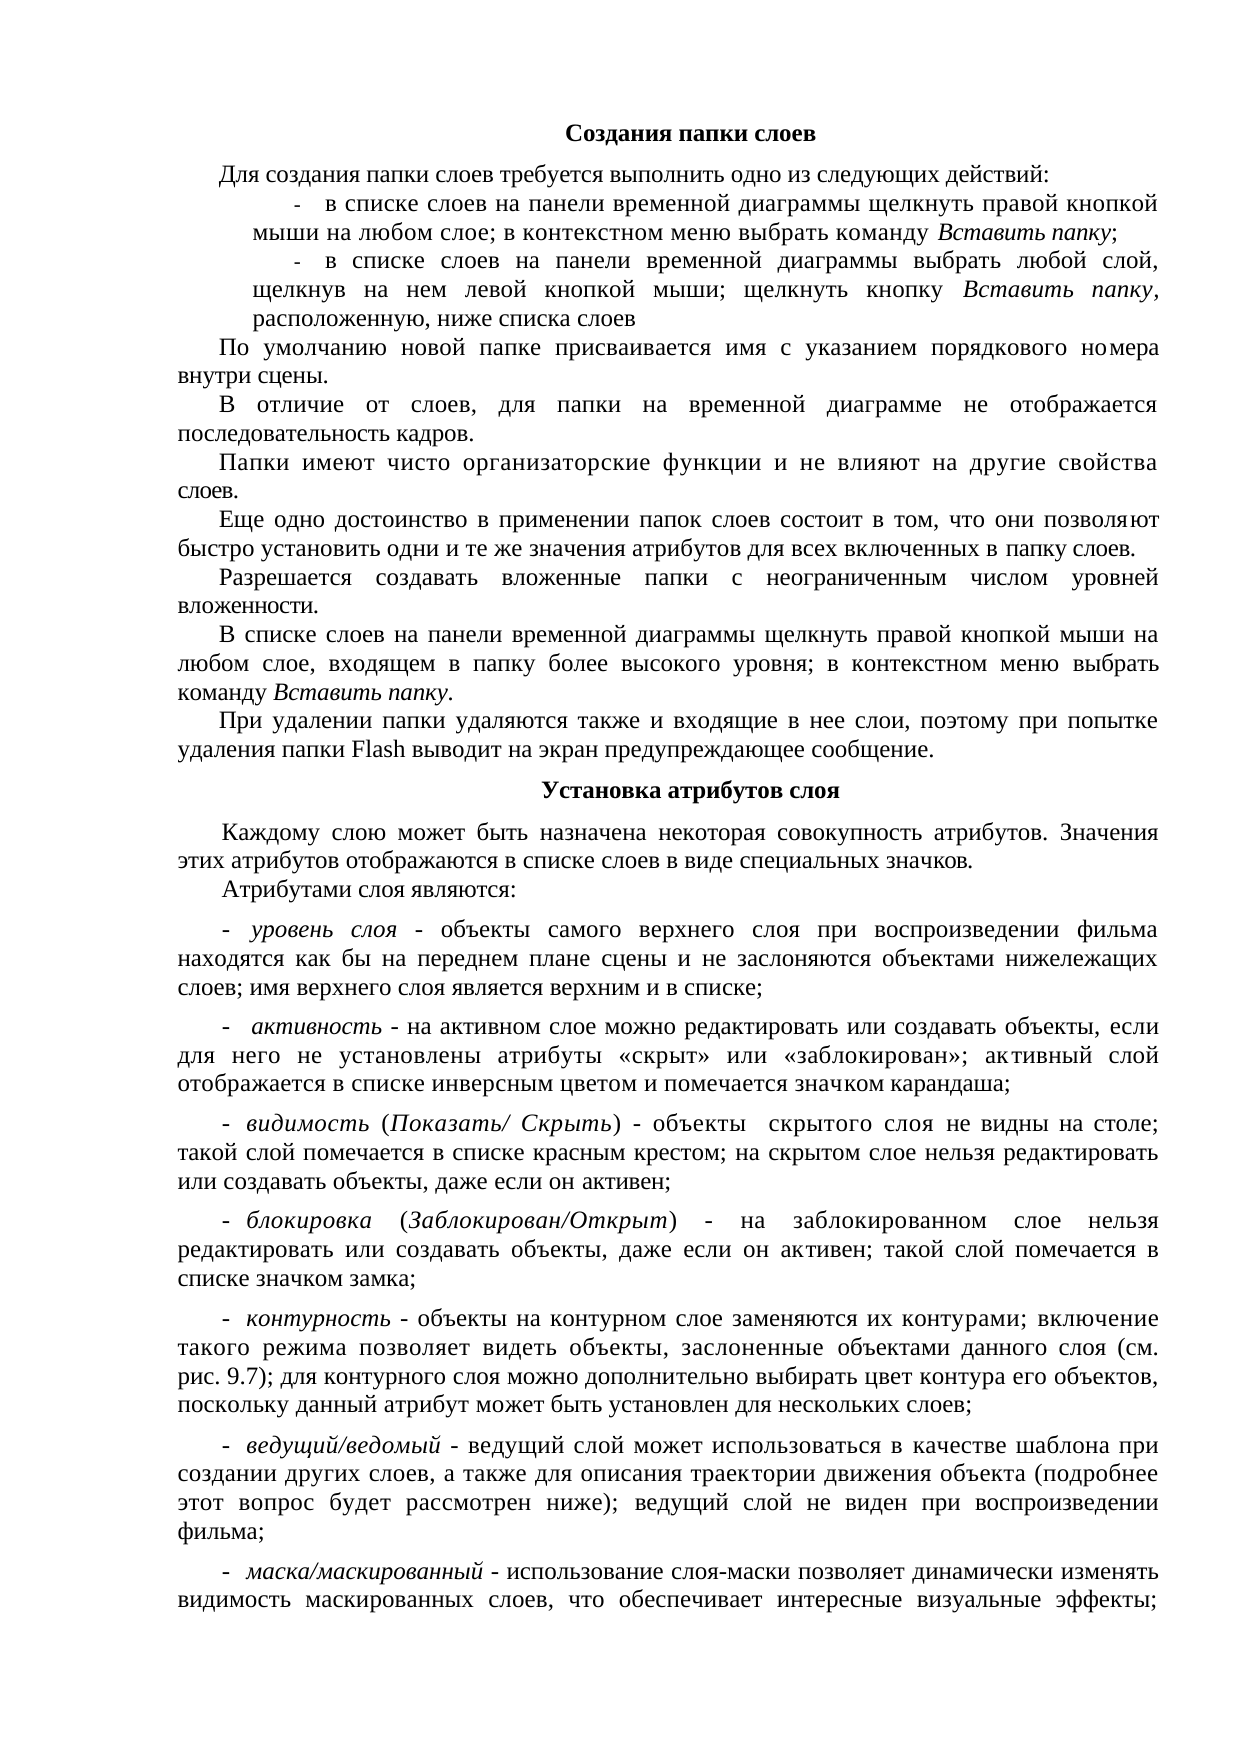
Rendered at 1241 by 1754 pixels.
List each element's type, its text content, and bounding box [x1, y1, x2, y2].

text По умолчанию новой папке присваивается имя с указанием порядкового номера внутри сцены. [177, 332, 1159, 389]
text Разрешается создавать вложенные папки с неограниченным числом уровней вложенности. [177, 562, 1159, 619]
text Атрибутами слоя являются: [177, 874, 1159, 903]
list активность - на активном слое можно редактировать или создавать объекты, если для него не установлены атрибуты «скрыт» или «заблокирован»; активный слой отображается в списке инверсным цветом и помечается значком карандаша; [177, 1011, 1159, 1097]
text Еще одно достоинство в применении папок слоев состоит в том, что они позволяют быстро установить одни и те же значения атрибутов для всех включенных в папку слоев. [177, 504, 1159, 562]
list блокировка (Заблокирован/Открыт) - на заблокированном слое нельзя редактировать или создавать объекты, даже если он активен; такой слой помечается в списке значком замка; [177, 1206, 1159, 1292]
list уровень слоя - объекты самого верхнего слоя при воспроизведении фильма находятся как бы на переднем плане сцены и не заслоняются объектами нижележащих слоев; имя верхнего слоя является верхним и в списке; [177, 914, 1159, 1000]
text Установка атрибутов слоя [177, 776, 1159, 804]
text В списке слоев на панели временной диаграммы щелкнуть правой кнопкой мыши на любом слое, входящем в папку более высокого уровня; в контекстном меню выбрать команду Вставить папку. [177, 619, 1159, 706]
list контурность - объекты на контурном слое заменяются их контурами; включение такого режима позволяет видеть объекты, заслоненные объектами данного слоя (см. рис. 9.7); для контурного слоя можно дополнительно выбирать цвет контура его объектов, поскольку данный атрибут может быть установлен для нескольких слоев; [177, 1303, 1159, 1418]
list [177, 1556, 1159, 1613]
list в списке слоев на панели временной диаграммы щелкнуть правой кнопкой мыши на любом слое; в контекстном меню выбрать команду Вставить папку; [252, 188, 1159, 246]
list ведущий/ведомый - ведущий слой может использоваться в качестве шаблона при создании других слоев, а также для описания траектории движения объекта (подробнее этот вопрос будет рассмотрен ниже); ведущий слой не виден при воспроизведении фильма; [177, 1430, 1159, 1545]
text Папки имеют чисто организаторские функции и не влияют на другие свойства слоев. [177, 447, 1159, 504]
text Создания папки слоев [177, 118, 1159, 147]
text В отличие от слоев, для папки на временной диаграмме не отображается последовательность кадров. [177, 389, 1159, 447]
text При удалении папки удаляются также и входящие в нее слои, поэтому при попытке удаления папки Flash выводит на экран предупреждающее сообщение. [177, 706, 1159, 763]
text Каждому слою может быть назначена некоторая совокупность атрибутов. Значения этих атрибутов отображаются в списке слоев в виде специальных значков. [177, 817, 1159, 874]
list в списке слоев на панели временной диаграммы выбрать любой слой, щелкнув на нем левой кнопкой мыши; щелкнуть кнопку Вставить папку, расположенную, ниже списка слоев [252, 246, 1159, 332]
text Для создания папки слоев требуется выполнить одно из следующих действий: [177, 159, 1159, 188]
list видимость (Показать/ Скрыть) - объекты скрытого слоя не видны на столе; такой слой помечается в списке красным крестом; на скрытом слое нельзя редактировать или создавать объекты, даже если он активен; [177, 1108, 1159, 1194]
